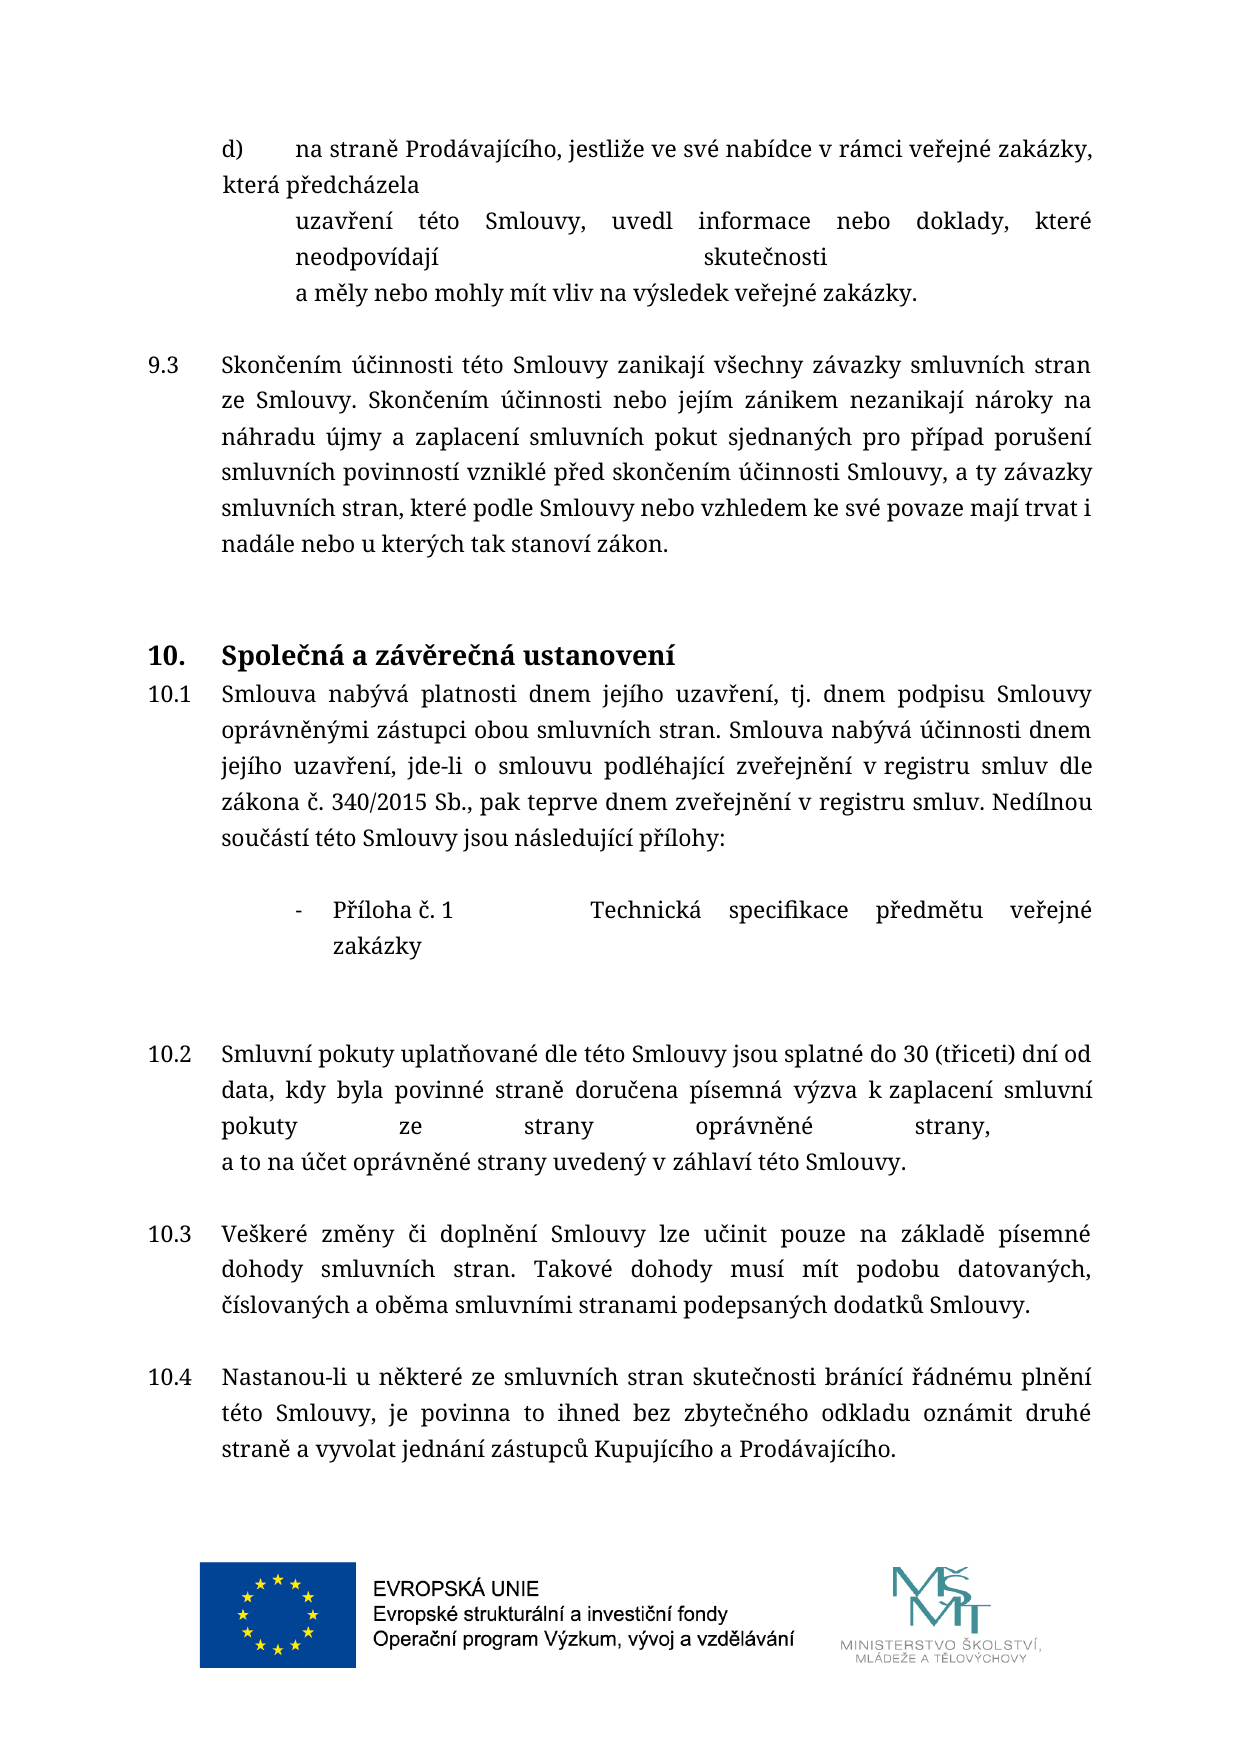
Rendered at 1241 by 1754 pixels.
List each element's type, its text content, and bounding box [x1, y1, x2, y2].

text uzavření této Smlouvy, uvedl informace nebo doklady, které neodpovídají skutečnosti a měly nebo mohly mít vliv na výsledek veřejné zakázky. [295, 205, 1093, 308]
text 10.4 Nastanou-li u některé ze smluvních stran skutečnosti bránící řádnému plnění této Smlouvy, je povinna to ihned bez zbytečného odkladu oznámit druhé straně a vyvolat jednání zástupců Kupujícího a Prodávajícího. [148, 1361, 1093, 1464]
text 9.3 Skončením účinnosti této Smlouvy zanikají všechny závazky smluvních stran ze Smlouvy. Skončením účinnosti nebo jejím zánikem nezanikají nároky na náhradu újmy a zaplacení smluvních pokut sjednaných pro případ porušení smluvních povinností vzniklé před skončením účinnosti Smlouvy, a ty závazky smluvních stran, které podle Smlouvy nebo vzhledem ke své povaze mají trvat i nadále nebo u kterých tak stanoví zákon. [148, 348, 1093, 559]
text 10. Společná a závěrečná ustanovení [148, 636, 1093, 673]
list Příloha č. 1 Technická specifikace předmětu veřejné zakázky [295, 894, 1093, 961]
list na straně Prodávajícího, jestliže ve své nabídce v rámci veřejné zakázky, která předcházela [221, 133, 1093, 200]
picture [147, 1509, 1093, 1720]
text 10.1 Smlouva nabývá platnosti dnem jejího uzavření, tj. dnem podpisu Smlouvy oprávněnými zástupci obou smluvních stran. Smlouva nabývá účinnosti dnem jejího uzavření, jde-li o smlouvu podléhající zveřejnění v registru smluv dle zákona č. 340/2015 Sb., pak teprve dnem zveřejnění v registru smluv. Nedílnou součástí této Smlouvy jsou následující přílohy: [148, 678, 1093, 853]
text 10.3 Veškeré změny či doplnění Smlouvy lze učinit pouze na základě písemné dohody smluvních stran. Takové dohody musí mít podobu datovaných, číslovaných a oběma smluvními stranami podepsaných dodatků Smlouvy. [148, 1217, 1093, 1321]
text 10.2 Smluvní pokuty uplatňované dle této Smlouvy jsou splatné do 30 (třiceti) dní od data, kdy byla povinné straně doručena písemná výzva k zaplacení smluvní pokuty ze strany oprávněné strany, a to na účet oprávněné strany uvedený v záhlaví této Smlouvy. [148, 1038, 1093, 1177]
